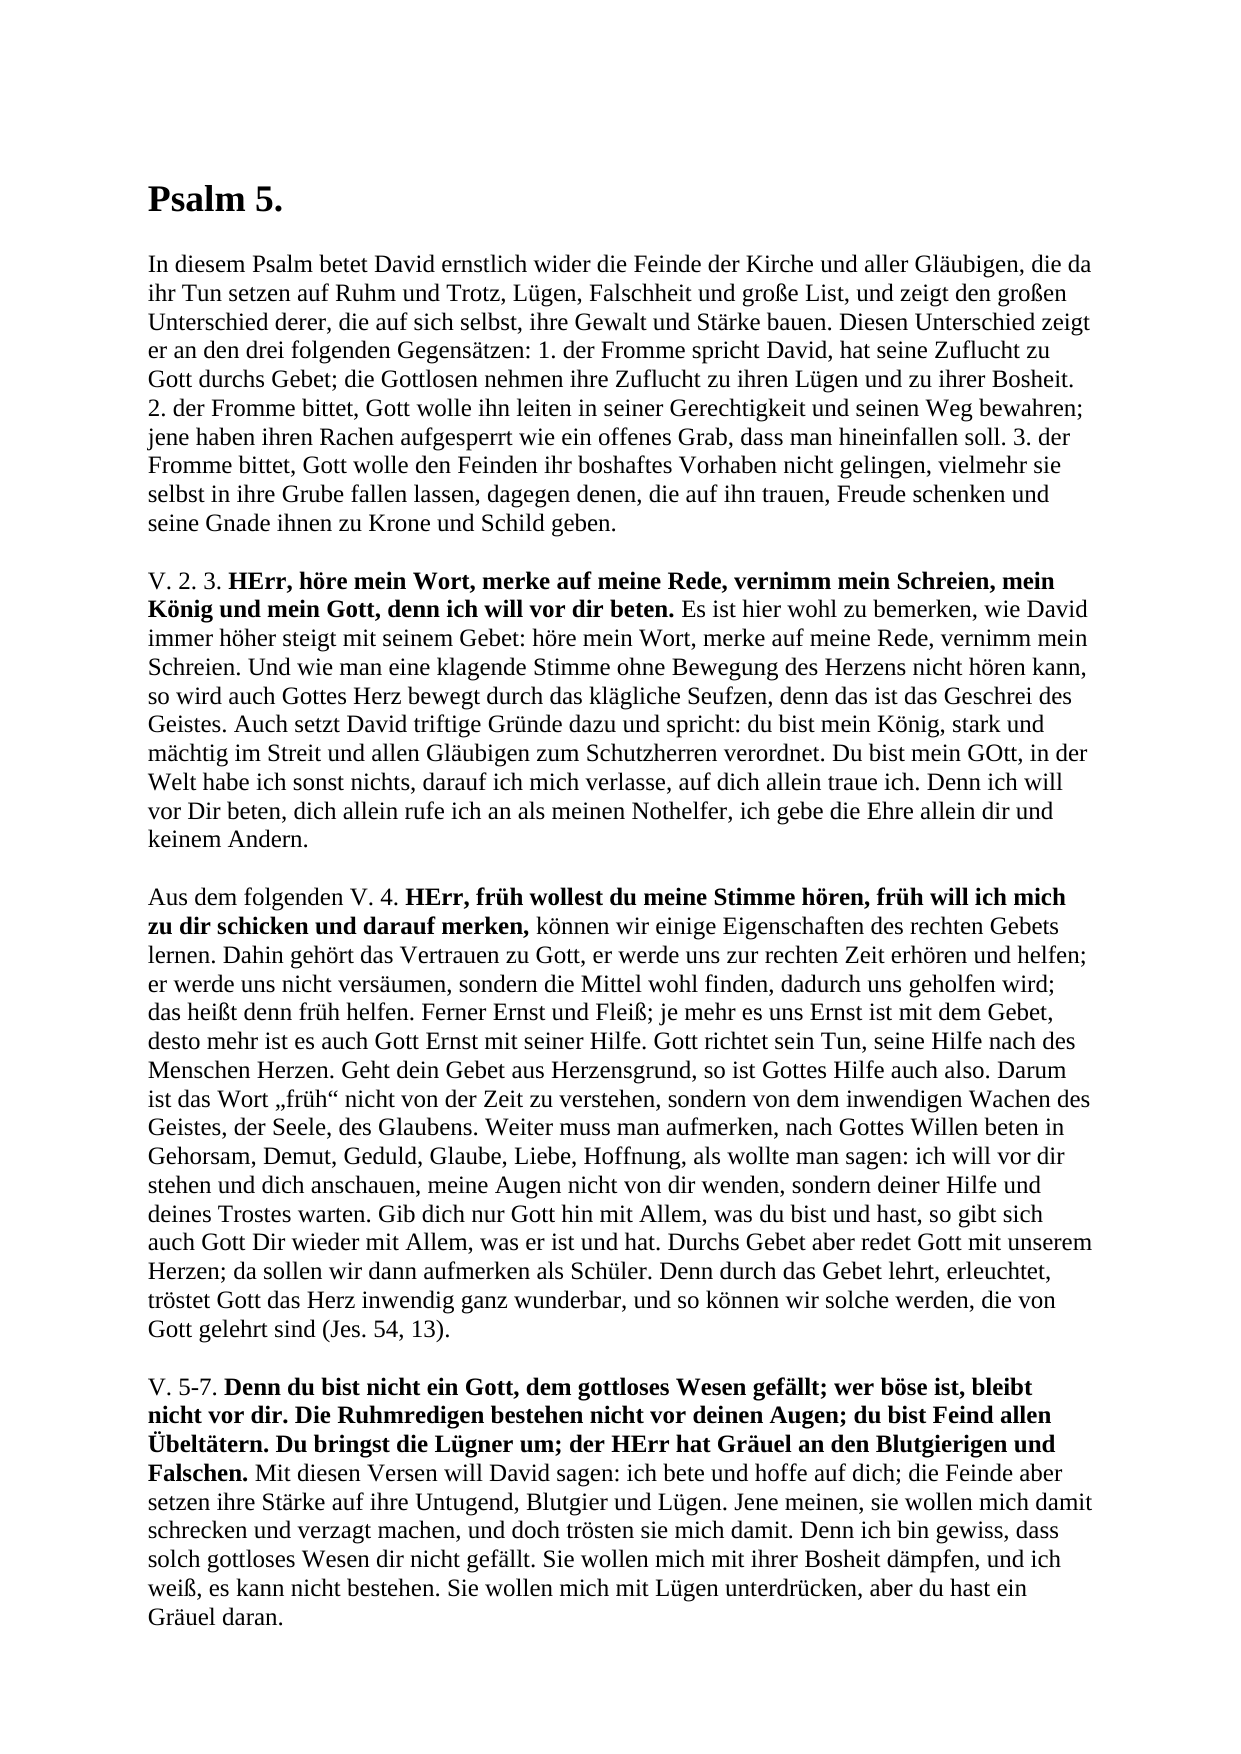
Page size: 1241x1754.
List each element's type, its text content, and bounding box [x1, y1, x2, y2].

subtitle Psalm 5. [148, 177, 1093, 220]
text Aus dem folgenden V. 4. HErr, früh wollest du meine Stimme hören, früh will ich mich zu dir schicken und darauf merken, können wir einige Eigenschaften des rechten Gebets lernen. Dahin gehört das Vertrauen zu Gott, er werde uns zur rechten Zeit erhören und helfen; er werde uns nicht versäumen, sondern die Mittel wohl finden, dadurch uns geholfen wird; das heißt denn früh helfen. Ferner Ernst und Fleiß; je mehr es uns Ernst ist mit dem Gebet, desto mehr ist es auch Gott Ernst mit seiner Hilfe. Gott richtet sein Tun, seine Hilfe nach des Menschen Herzen. Geht dein Gebet aus Herzensgrund, so ist Gottes Hilfe auch also. Darum ist das Wort „früh“ nicht von der Zeit zu verstehen, sondern von dem inwendigen Wachen des Geistes, der Seele, des Glaubens. Weiter muss man aufmerken, nach Gottes Willen beten in Gehorsam, Demut, Geduld, Glaube, Liebe, Hoffnung, als wollte man sagen: ich will vor dir stehen und dich anschauen, meine Augen nicht von dir wenden, sondern deiner Hilfe und deines Trostes warten. Gib dich nur Gott hin mit Allem, was du bist und hast, so gibt sich auch Gott Dir wieder mit Allem, was er ist und hat. Durchs Gebet aber redet Gott mit unserem Herzen; da sollen wir dann aufmerken als Schüler. Denn durch das Gebet lehrt, erleuchtet, tröstet Gott das Herz inwendig ganz wunderbar, und so können wir solche werden, die von Gott gelehrt sind (Jes. 54, 13). [148, 882, 1093, 1342]
text V. 2. 3. HErr, höre mein Wort, merke auf meine Rede, vernimm mein Schreien, mein König und mein Gott, denn ich will vor dir beten. Es ist hier wohl zu bemerken, wie David immer höher steigt mit seinem Gebet: höre mein Wort, merke auf meine Rede, vernimm mein Schreien. Und wie man eine klagende Stimme ohne Bewegung des Herzens nicht hören kann, so wird auch Gottes Herz bewegt durch das klägliche Seufzen, denn das ist das Geschrei des Geistes. Auch setzt David triftige Gründe dazu und spricht: du bist mein König, stark und mächtig im Streit und allen Gläubigen zum Schutzherren verordnet. Du bist mein GOtt, in der Welt habe ich sonst nichts, darauf ich mich verlasse, auf dich allein traue ich. Denn ich will vor Dir beten, dich allein rufe ich an als meinen Nothelfer, ich gebe die Ehre allein dir und keinem Andern. [148, 566, 1093, 853]
text In diesem Psalm betet David ernstlich wider die Feinde der Kirche und aller Gläubigen, die da ihr Tun setzen auf Ruhm und Trotz, Lügen, Falschheit und große List, und zeigt den großen Unterschied derer, die auf sich selbst, ihre Gewalt und Stärke bauen. Diesen Unterschied zeigt er an den drei folgenden Gegensätzen: 1. der Fromme spricht David, hat seine Zuflucht zu Gott durchs Gebet; die Gottlosen nehmen ihre Zuflucht zu ihren Lügen und zu ihrer Bosheit. 2. der Fromme bittet, Gott wolle ihn leiten in seiner Gerechtigkeit und seinen Weg bewahren; jene haben ihren Rachen aufgesperrt wie ein offenes Grab, dass man hineinfallen soll. 3. der Fromme bittet, Gott wolle den Feinden ihr boshaftes Vorhaben nicht gelingen, vielmehr sie selbst in ihre Grube fallen lassen, dagegen denen, die auf ihn trauen, Freude schenken und seine Gnade ihnen zu Krone und Schild geben. [148, 249, 1093, 537]
text V. 5-7. Denn du bist nicht ein Gott, dem gottloses Wesen gefällt; wer böse ist, bleibt nicht vor dir. Die Ruhmredigen bestehen nicht vor deinen Augen; du bist Feind allen Übeltätern. Du bringst die Lügner um; der HErr hat Gräuel an den Blutgierigen und Falschen. Mit diesen Versen will David sagen: ich bete und hoffe auf dich; die Feinde aber setzen ihre Stärke auf ihre Untugend, Blutgier und Lügen. Jene meinen, sie wollen mich damit schrecken und verzagt machen, und doch trösten sie mich damit. Denn ich bin gewiss, dass solch gottloses Wesen dir nicht gefällt. Sie wollen mich mit ihrer Bosheit dämpfen, und ich weiß, es kann nicht bestehen. Sie wollen mich mit Lügen unterdrücken, aber du hast ein Gräuel daran. [148, 1372, 1093, 1630]
